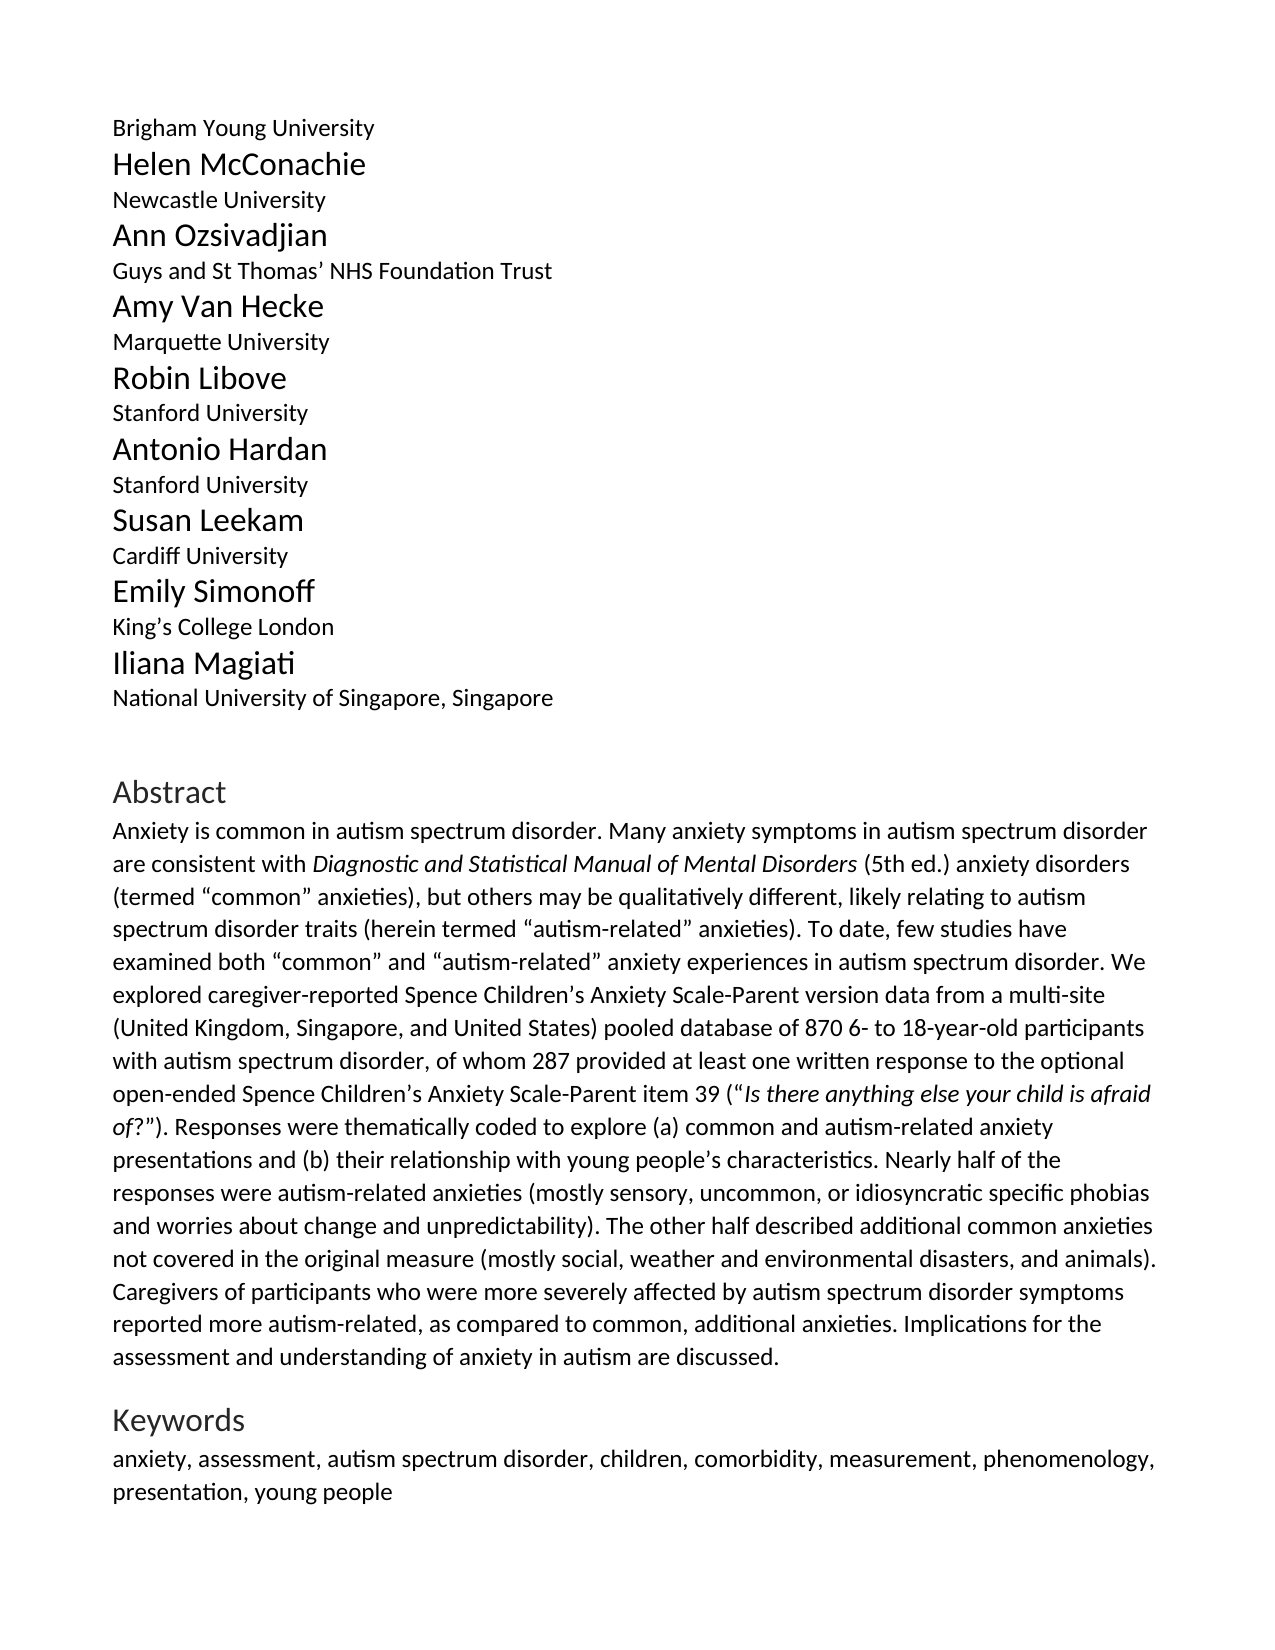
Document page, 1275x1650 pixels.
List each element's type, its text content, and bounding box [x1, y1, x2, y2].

text Stanford University [112, 397, 1162, 428]
text Antonio Hardan [112, 428, 1162, 469]
text Helen McConachie [112, 143, 1162, 184]
text anxiety, assessment, autism spectrum disorder, children, comorbidity, measurement, phenomenology, presentation, young people [112, 1443, 1162, 1507]
text Marquette University [112, 326, 1162, 357]
text Robin Libove [112, 357, 1162, 397]
subtitle Keywords [112, 1399, 1162, 1440]
text Susan Leekam [112, 499, 1162, 540]
subtitle Abstract [112, 771, 1162, 812]
text Ann Ozsivadjian [112, 214, 1162, 255]
text Stanford University [112, 469, 1162, 499]
text Anxiety is common in autism spectrum disorder. Many anxiety symptoms in autism spectrum disorder are consistent with Diagnostic and Statistical Manual of Mental Disorders (5th ed.) anxiety disorders (termed “common” anxieties), but others may be qualitatively different, likely relating to autism spectrum disorder traits (herein termed “autism-related” anxieties). To date, few studies have examined both “common” and “autism-related” anxiety experiences in autism spectrum disorder. We explored caregiver-reported Spence Children’s Anxiety Scale-Parent version data from a multi-site (United Kingdom, Singapore, and United States) pooled database of 870 6- to 18-year-old participants with autism spectrum disorder, of whom 287 provided at least one written response to the optional open-ended Spence Children’s Anxiety Scale-Parent item 39 (“Is there anything else your child is afraid of?”). Responses were thematically coded to explore (a) common and autism-related anxiety presentations and (b) their relationship with young people’s characteristics. Nearly half of the responses were autism-related anxieties (mostly sensory, uncommon, or idiosyncratic specific phobias and worries about change and unpredictability). The other half described additional common anxieties not covered in the original measure (mostly social, weather and environmental disasters, and animals). Caregivers of participants who were more severely affected by autism spectrum disorder symptoms reported more autism-related, as compared to common, additional anxieties. Implications for the assessment and understanding of anxiety in autism are discussed. [112, 815, 1162, 1372]
text Brigham Young University [112, 112, 1162, 143]
text Emily Simonoff [112, 571, 1162, 611]
text King’s College London [112, 611, 1162, 642]
text National University of Singapore, Singapore [112, 682, 1162, 713]
text Amy Van Hecke [112, 286, 1162, 326]
text Guys and St Thomas’ NHS Foundation Trust [112, 255, 1162, 286]
text Cardiff University [112, 540, 1162, 571]
text Newcastle University [112, 184, 1162, 214]
text Iliana Magiati [112, 642, 1162, 682]
